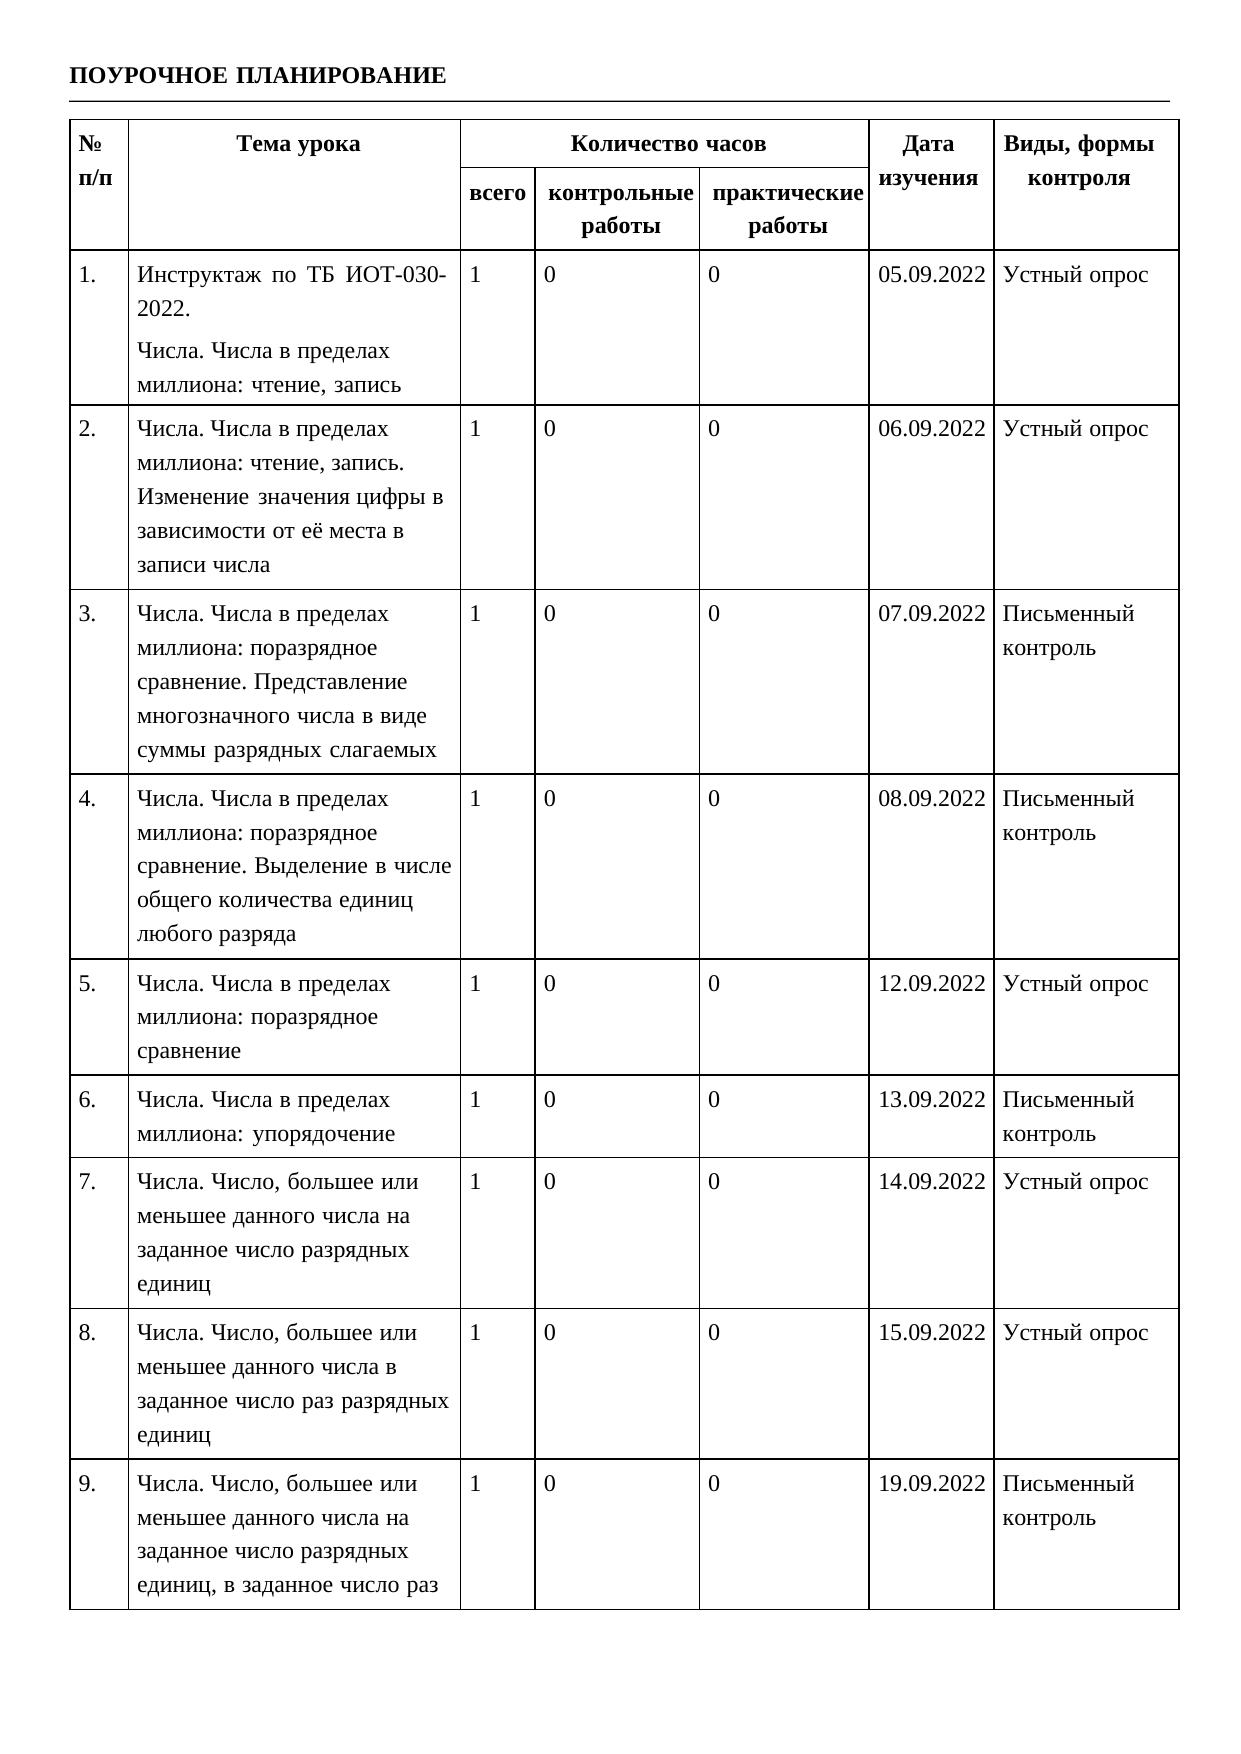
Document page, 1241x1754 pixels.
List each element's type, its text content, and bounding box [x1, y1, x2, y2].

table_cell 19.09.2022 [870, 1460, 993, 1609]
table_cell 1 [461, 1076, 534, 1157]
table_cell 0 [700, 251, 868, 404]
table_cell Числа. Числа в пределах миллиона: поразрядное сравнение. Выделение в числе общего количества единиц любого разряда [129, 775, 460, 958]
table_cell 0 [700, 775, 868, 958]
table_cell 05.09.2022 [870, 251, 993, 404]
table_cell Письменный контроль [995, 1460, 1178, 1609]
table_cell 1 [461, 1460, 534, 1609]
table_cell 0 [700, 1460, 868, 1609]
table_header Количество часов [461, 120, 868, 167]
table_cell 0 [536, 960, 699, 1074]
table_cell Устный опрос [995, 1158, 1178, 1307]
table_cell 1 [461, 960, 534, 1074]
table_cell 0 [700, 1309, 868, 1458]
table_cell Числа. Числа в пределах миллиона: поразрядное сравнение [129, 960, 460, 1074]
table_cell 0 [536, 1158, 699, 1307]
table_cell 1. [71, 251, 128, 404]
table_cell 0 [700, 406, 868, 588]
table_cell Числа. Числа в пределах миллиона: упорядочение [129, 1076, 460, 1157]
table_cell 14.09.2022 [870, 1158, 993, 1307]
table_cell 9. [71, 1460, 128, 1609]
table_cell контрольные работы [536, 168, 699, 249]
table_header Виды, формы контроля [995, 120, 1178, 249]
table_cell 07.09.2022 [870, 590, 993, 773]
table_cell 8. [71, 1309, 128, 1458]
table_cell 0 [536, 775, 699, 958]
table_cell 0 [536, 251, 699, 404]
table_cell Устный опрос [995, 251, 1178, 404]
table_cell 7. [71, 1158, 128, 1307]
table_cell 15.09.2022 [870, 1309, 993, 1458]
table_cell Письменный контроль [995, 590, 1178, 773]
table_cell Письменный контроль [995, 1076, 1178, 1157]
table_cell 1 [461, 251, 534, 404]
table_cell 06.09.2022 [870, 406, 993, 588]
table_cell 3. [71, 590, 128, 773]
table_cell 0 [536, 1309, 699, 1458]
table_cell 12.09.2022 [870, 960, 993, 1074]
table_cell Числа. Числа в пределах миллиона: поразрядное сравнение. Представление многозначного числа в виде суммы разрядных слагаемых [129, 590, 460, 773]
table_header Тема урока [129, 120, 460, 249]
table_cell Устный опрос [995, 1309, 1178, 1458]
table_cell 2. [71, 406, 128, 588]
table_cell 08.09.2022 [870, 775, 993, 958]
table_cell 1 [461, 406, 534, 588]
table_cell 5. [71, 960, 128, 1074]
table_cell 1 [461, 590, 534, 773]
table_cell 1 [461, 1309, 534, 1458]
table_cell 6. [71, 1076, 128, 1157]
table_cell 4. [71, 775, 128, 958]
table_cell 0 [700, 1158, 868, 1307]
table_cell 0 [536, 590, 699, 773]
table_cell Числа. Число, большее или меньшее данного числа в заданное число раз разрядных единиц [129, 1309, 460, 1458]
table_cell Числа. Число, большее или меньшее данного числа на заданное число разрядных единиц [129, 1158, 460, 1307]
table_cell 0 [700, 590, 868, 773]
table_header № п/п [71, 120, 128, 249]
table_cell 0 [536, 1076, 699, 1157]
table_cell 0 [536, 1460, 699, 1609]
table_header Дата изучения [870, 120, 993, 249]
table_cell Устный опрос [995, 406, 1178, 588]
table_cell Инструктаж по ТБ ИОТ-030-2022. Числа. Числа в пределах миллиона: чтение, запись [129, 251, 460, 404]
table_cell практические работы [700, 168, 868, 249]
text ПОУРОЧНОЕ ПЛАНИРОВАНИЕ [69, 61, 1192, 89]
table_cell 0 [700, 1076, 868, 1157]
table_cell 13.09.2022 [870, 1076, 993, 1157]
table_cell Устный опрос [995, 960, 1178, 1074]
table_cell 1 [461, 775, 534, 958]
table_cell Числа. Число, большее или меньшее данного числа на заданное число разрядных единиц, в заданное число раз [129, 1460, 460, 1609]
table_cell Числа. Числа в пределах миллиона: чтение, запись. Изменение значения цифры в зависимости от её места в записи числа [129, 406, 460, 588]
table_cell 1 [461, 1158, 534, 1307]
table_cell Письменный контроль [995, 775, 1178, 958]
table_cell 0 [536, 406, 699, 588]
table_cell 0 [700, 960, 868, 1074]
table_cell всего [461, 168, 534, 249]
